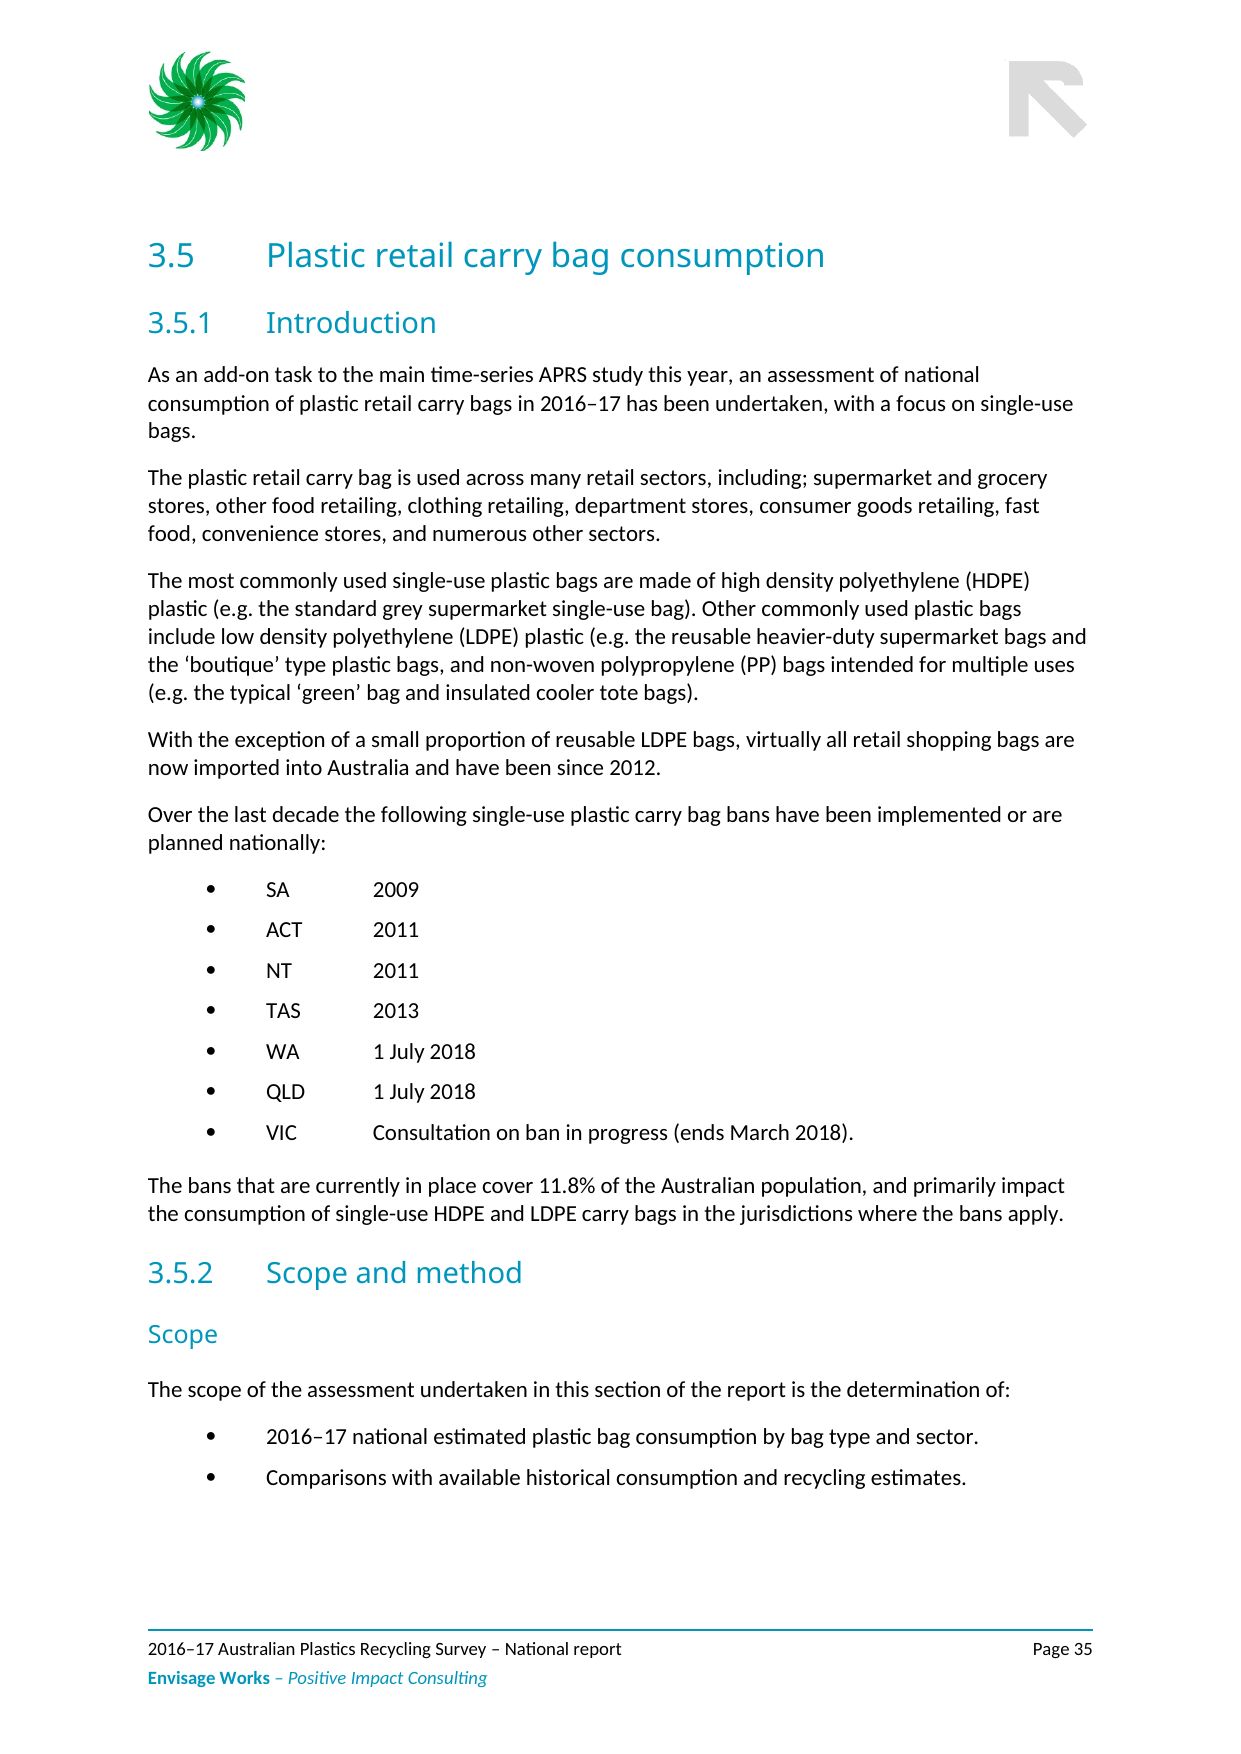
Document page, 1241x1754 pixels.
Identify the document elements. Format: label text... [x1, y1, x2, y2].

subtitle Plastic retail carry bag consumption [148, 232, 1092, 277]
text Over the last decade the following single-use plastic carry bag bans have been implemented or are planned nationally: [148, 800, 1092, 856]
text SA 2009 [207, 875, 1092, 903]
text WA 1 July 2018 [207, 1037, 1092, 1065]
subtitle Scope and method [148, 1252, 1092, 1292]
text The most commonly used single-use plastic bags are made of high density polyethylene (HDPE) plastic (e.g. the standard grey supermarket single-use bag). Other commonly used plastic bags include low density polyethylene (LDPE) plastic (e.g. the reusable heavier-duty supermarket bags and the ‘boutique’ type plastic bags, and non-woven polypropylene (PP) bags intended for multiple uses (e.g. the typical ‘green’ bag and insulated cooler tote bags). [148, 566, 1092, 706]
subtitle Scope [148, 1317, 1092, 1351]
text The plastic retail carry bag is used across many retail sectors, including; supermarket and grocery stores, other food retailing, clothing retailing, department stores, consumer goods retailing, fast food, convenience stores, and numerous other sectors. [148, 463, 1092, 547]
text The bans that are currently in place cover 11.8% of the Australian population, and primarily impact the consumption of single-use HDPE and LDPE carry bags in the jurisdictions where the bans apply. [148, 1171, 1092, 1227]
subtitle Introduction [148, 302, 1092, 342]
text 2016–17 national estimated plastic bag consumption by bag type and sector. [207, 1422, 1092, 1450]
text NT 2011 [207, 956, 1092, 984]
text Comparisons with available historical consumption and recycling estimates. [207, 1463, 1092, 1491]
picture [1004, 59, 1091, 141]
text As an add-on task to the main time-series APRS study this year, an assessment of national consumption of plastic retail carry bags in 2016–17 has been undertaken, with a focus on single-use bags. [148, 361, 1092, 445]
text VIC Consultation on ban in progress (ends March 2018). [207, 1118, 1092, 1146]
text With the exception of a small proportion of reusable LDPE bags, virtually all retail shopping bags are now imported into Australia and have been since 2012. [148, 725, 1092, 781]
text ACT 2011 [207, 915, 1092, 943]
text The scope of the assessment undertaken in this section of the report is the determination of: [148, 1376, 1092, 1404]
picture [147, 51, 245, 149]
text TAS 2013 [207, 996, 1092, 1024]
text QLD 1 July 2018 [207, 1077, 1092, 1105]
